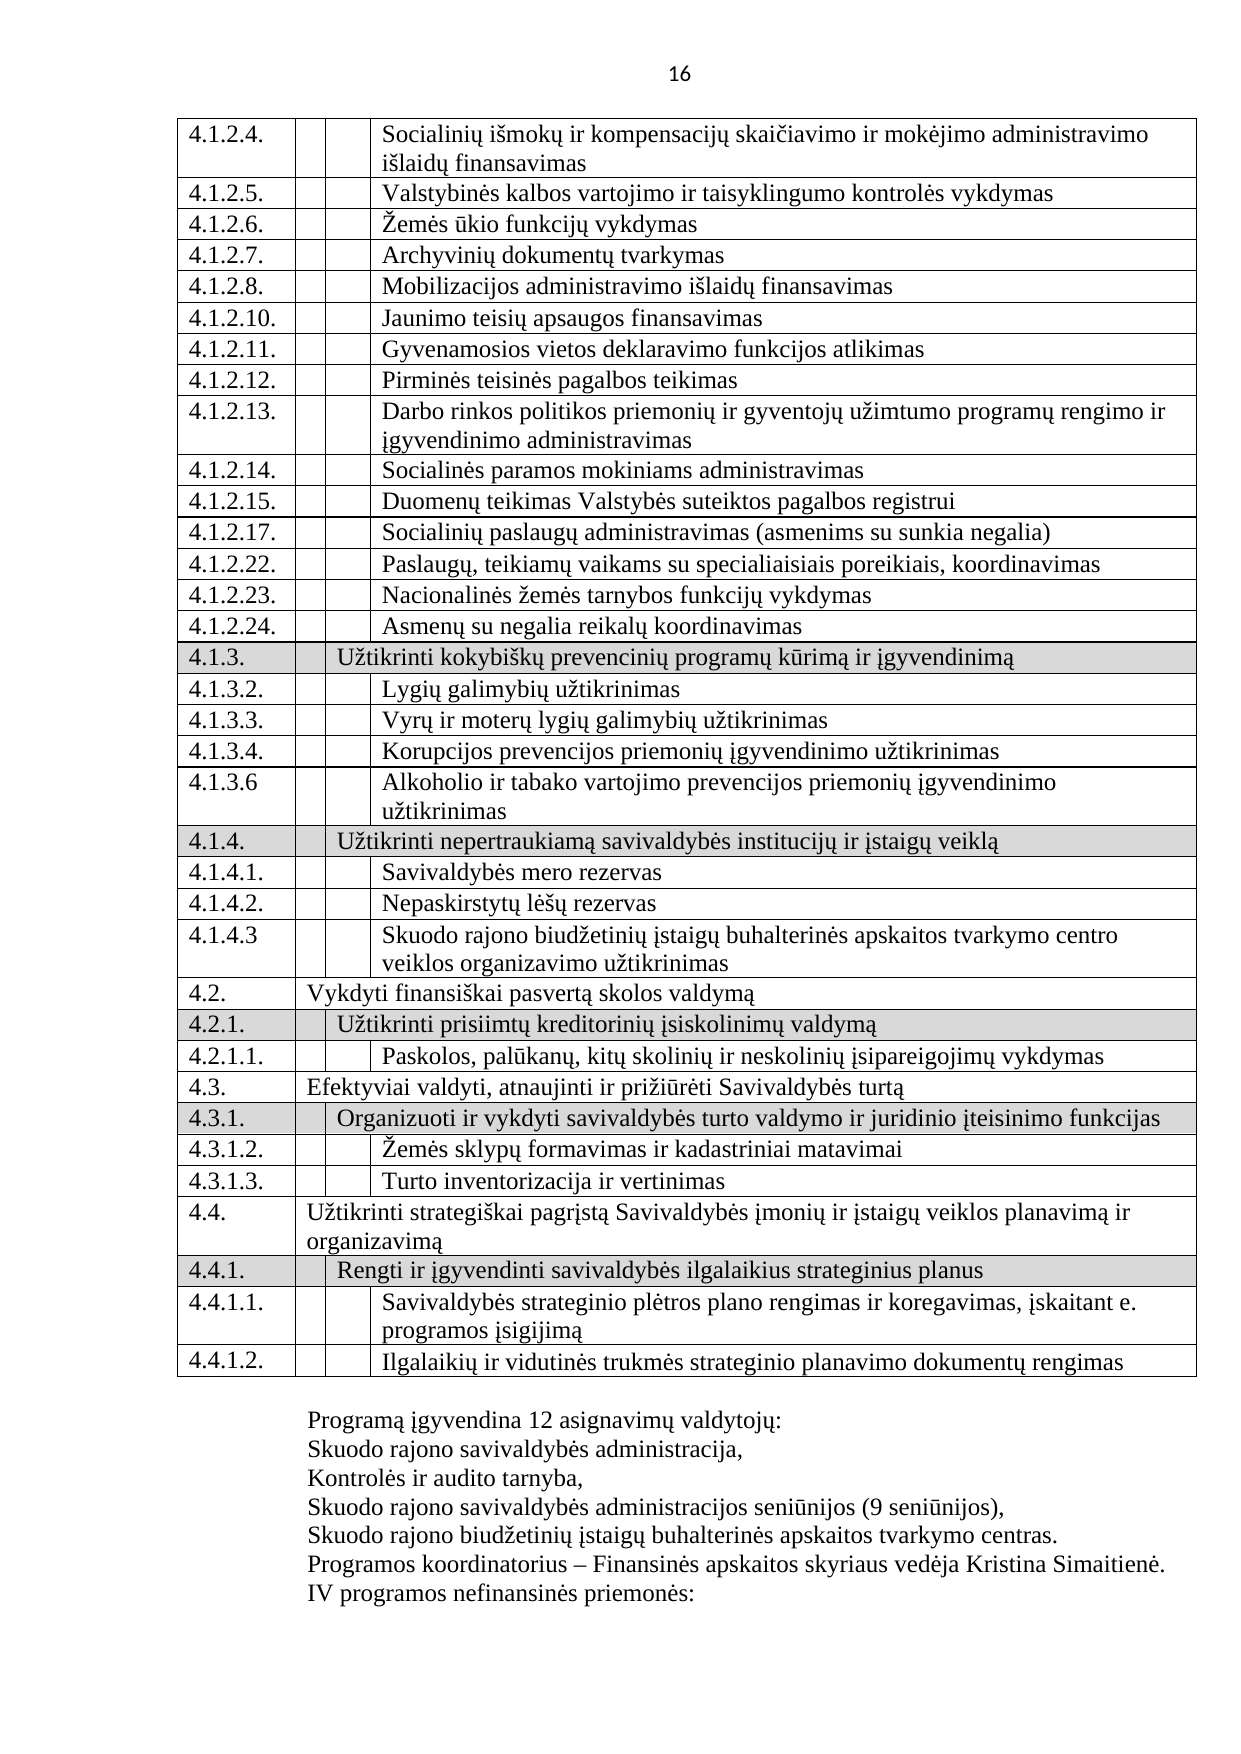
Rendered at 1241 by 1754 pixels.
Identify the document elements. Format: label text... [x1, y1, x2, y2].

table_cell Duomenų teikimas Valstybės suteiktos pagalbos registrui [371, 486, 1196, 516]
table_cell 4.4.1.2. [178, 1345, 295, 1376]
table_cell Archyvinių dokumentų tvarkymas [371, 240, 1196, 270]
table_cell 4.1.4.2. [178, 889, 295, 919]
table_cell Pirminės teisinės pagalbos teikimas [371, 365, 1196, 395]
table_cell Darbo rinkos politikos priemonių ir gyventojų užimtumo programų rengimo ir įgyvendinimo administravimas [371, 396, 1196, 454]
table_cell 4.1.2.24. [178, 611, 295, 641]
table_cell 4.3.1. [178, 1103, 295, 1133]
table_cell Ilgalaikių ir vidutinės trukmės strateginio planavimo dokumentų rengimas [371, 1345, 1196, 1376]
table_cell [326, 455, 370, 485]
table_cell [296, 705, 325, 735]
table_cell [326, 209, 370, 239]
table_cell [296, 178, 325, 208]
text Programą įgyvendina 12 asignavimų valdytojų: [177, 1405, 1181, 1434]
table_cell 4.3.1.2. [178, 1135, 295, 1165]
table_cell 4.2.1.1. [178, 1041, 295, 1071]
table_cell 4.1.2.22. [178, 549, 295, 579]
table_cell [326, 1345, 370, 1376]
table_cell [296, 1345, 325, 1376]
table_cell 4.1.2.14. [178, 455, 295, 485]
text Skuodo rajono biudžetinių įstaigų buhalterinės apskaitos tvarkymo centras. [177, 1520, 1181, 1549]
table_cell [326, 240, 370, 270]
table_cell [326, 889, 370, 919]
table_cell [296, 1256, 325, 1286]
table_cell [296, 674, 325, 704]
table_cell 4.1.3. [178, 643, 295, 673]
table_cell Mobilizacijos administravimo išlaidų finansavimas [371, 271, 1196, 302]
text Skuodo rajono savivaldybės administracijos seniūnijos (9 seniūnijos), [177, 1492, 1181, 1520]
table_cell [326, 334, 370, 364]
table_cell Socialinės paramos mokiniams administravimas [371, 455, 1196, 485]
table_cell Valstybinės kalbos vartojimo ir taisyklingumo kontrolės vykdymas [371, 178, 1196, 208]
table_cell [296, 518, 325, 548]
table_cell Užtikrinti nepertraukiamą savivaldybės institucijų ir įstaigų veiklą [326, 826, 1196, 856]
table_cell [296, 486, 325, 516]
table_cell [296, 1010, 325, 1040]
table_cell 4.1.3.4. [178, 736, 295, 766]
table_cell [326, 705, 370, 735]
table_cell 4.2. [178, 978, 295, 1008]
table_cell [296, 271, 325, 302]
table_cell Socialinių išmokų ir kompensacijų skaičiavimo ir mokėjimo administravimo išlaidų finansavimas [371, 119, 1196, 177]
table_cell [296, 549, 325, 579]
table_cell [326, 549, 370, 579]
table_cell Nepaskirstytų lėšų rezervas [371, 889, 1196, 919]
table_cell [296, 303, 325, 333]
table_cell Nacionalinės žemės tarnybos funkcijų vykdymas [371, 580, 1196, 610]
table_cell Lygių galimybių užtikrinimas [371, 674, 1196, 704]
table_cell 4.1.3.6 [178, 768, 295, 825]
table_cell Užtikrinti prisiimtų kreditorinių įsiskolinimų valdymą [326, 1010, 1196, 1040]
table_cell 4.3.1.3. [178, 1166, 295, 1196]
table_cell [296, 768, 325, 825]
table_cell [326, 1135, 370, 1165]
text Programos koordinatorius – Finansinės apskaitos skyriaus vedėja Kristina Simaitienė. [177, 1549, 1181, 1578]
table_cell [326, 518, 370, 548]
table_cell [296, 643, 325, 673]
table_cell Žemės sklypų formavimas ir kadastriniai matavimai [371, 1135, 1196, 1165]
table_cell Gyvenamosios vietos deklaravimo funkcijos atlikimas [371, 334, 1196, 364]
table_cell Rengti ir įgyvendinti savivaldybės ilgalaikius strateginius planus [326, 1256, 1196, 1286]
table_cell 4.1.2.7. [178, 240, 295, 270]
table_cell [296, 611, 325, 641]
table_cell [326, 674, 370, 704]
table_cell [326, 580, 370, 610]
table_cell 4.1.2.17. [178, 518, 295, 548]
table_cell [326, 303, 370, 333]
table_cell Paskolos, palūkanų, kitų skolinių ir neskolinių įsipareigojimų vykdymas [371, 1041, 1196, 1071]
table_cell Socialinių paslaugų administravimas (asmenims su sunkia negalia) [371, 518, 1196, 548]
table_cell [296, 857, 325, 887]
table_cell [296, 1166, 325, 1196]
table_cell 4.1.2.11. [178, 334, 295, 364]
table_cell [296, 920, 325, 977]
table_cell 4.1.2.5. [178, 178, 295, 208]
table_cell [326, 611, 370, 641]
table_cell Savivaldybės strateginio plėtros plano rengimas ir koregavimas, įskaitant e. programos įsigijimą [371, 1287, 1196, 1344]
text Skuodo rajono savivaldybės administracija, [177, 1434, 1181, 1463]
table_cell 4.1.2.23. [178, 580, 295, 610]
table_cell [326, 1041, 370, 1071]
table_cell 4.4.1. [178, 1256, 295, 1286]
table_cell [296, 396, 325, 454]
table_cell [326, 365, 370, 395]
table_cell 4.1.2.12. [178, 365, 295, 395]
table_cell Asmenų su negalia reikalų koordinavimas [371, 611, 1196, 641]
table_cell 4.1.4. [178, 826, 295, 856]
table_cell [296, 365, 325, 395]
table_cell [296, 826, 325, 856]
table_cell [326, 396, 370, 454]
table_cell 4.1.4.1. [178, 857, 295, 887]
table_cell [296, 240, 325, 270]
table_cell 4.1.2.15. [178, 486, 295, 516]
table_cell [326, 486, 370, 516]
table_cell 4.1.2.13. [178, 396, 295, 454]
table_cell 4.2.1. [178, 1010, 295, 1040]
table_cell [296, 455, 325, 485]
table_cell Organizuoti ir vykdyti savivaldybės turto valdymo ir juridinio įteisinimo funkcijas [326, 1103, 1196, 1133]
table_cell [296, 1287, 325, 1344]
table_cell [296, 209, 325, 239]
table_cell [326, 768, 370, 825]
table_cell [296, 119, 325, 177]
table_cell [296, 1041, 325, 1071]
table_cell Jaunimo teisių apsaugos finansavimas [371, 303, 1196, 333]
table_cell Savivaldybės mero rezervas [371, 857, 1196, 887]
table_cell [326, 178, 370, 208]
table_cell [296, 1135, 325, 1165]
table_cell [296, 1103, 325, 1133]
table_cell 4.1.3.2. [178, 674, 295, 704]
table_cell Žemės ūkio funkcijų vykdymas [371, 209, 1196, 239]
table_cell 4.4. [178, 1197, 295, 1254]
table_cell Vykdyti finansiškai pasvertą skolos valdymą [296, 978, 1196, 1008]
table_cell 4.1.2.10. [178, 303, 295, 333]
table_cell 4.1.2.8. [178, 271, 295, 302]
table_cell 4.1.4.3 [178, 920, 295, 977]
table_cell 4.1.3.3. [178, 705, 295, 735]
table_cell [326, 920, 370, 977]
table_cell 4.1.2.4. [178, 119, 295, 177]
table_cell Užtikrinti strategiškai pagrįstą Savivaldybės įmonių ir įstaigų veiklos planavimą ir organizavimą [296, 1197, 1196, 1254]
table_cell Vyrų ir moterų lygių galimybių užtikrinimas [371, 705, 1196, 735]
table_cell [326, 119, 370, 177]
table_cell [326, 1287, 370, 1344]
table_cell Turto inventorizacija ir vertinimas [371, 1166, 1196, 1196]
table_cell [296, 889, 325, 919]
table_cell Skuodo rajono biudžetinių įstaigų buhalterinės apskaitos tvarkymo centro veiklos organizavimo užtikrinimas [371, 920, 1196, 977]
table_cell [326, 736, 370, 766]
table_cell [296, 736, 325, 766]
table_cell [326, 271, 370, 302]
table_cell [296, 580, 325, 610]
table_cell Efektyviai valdyti, atnaujinti ir prižiūrėti Savivaldybės turtą [296, 1072, 1196, 1102]
table_cell Užtikrinti kokybiškų prevencinių programų kūrimą ir įgyvendinimą [326, 643, 1196, 673]
table_cell [296, 334, 325, 364]
table_cell Korupcijos prevencijos priemonių įgyvendinimo užtikrinimas [371, 736, 1196, 766]
table_cell [326, 857, 370, 887]
text Kontrolės ir audito tarnyba, [177, 1463, 1181, 1492]
table_cell Paslaugų, teikiamų vaikams su specialiaisiais poreikiais, koordinavimas [371, 549, 1196, 579]
table_cell 4.4.1.1. [178, 1287, 295, 1344]
table_cell 4.1.2.6. [178, 209, 295, 239]
table_cell [326, 1166, 370, 1196]
text IV programos nefinansinės priemonės: [177, 1578, 1181, 1607]
table_cell 4.3. [178, 1072, 295, 1102]
table_cell Alkoholio ir tabako vartojimo prevencijos priemonių įgyvendinimo užtikrinimas [371, 768, 1196, 825]
